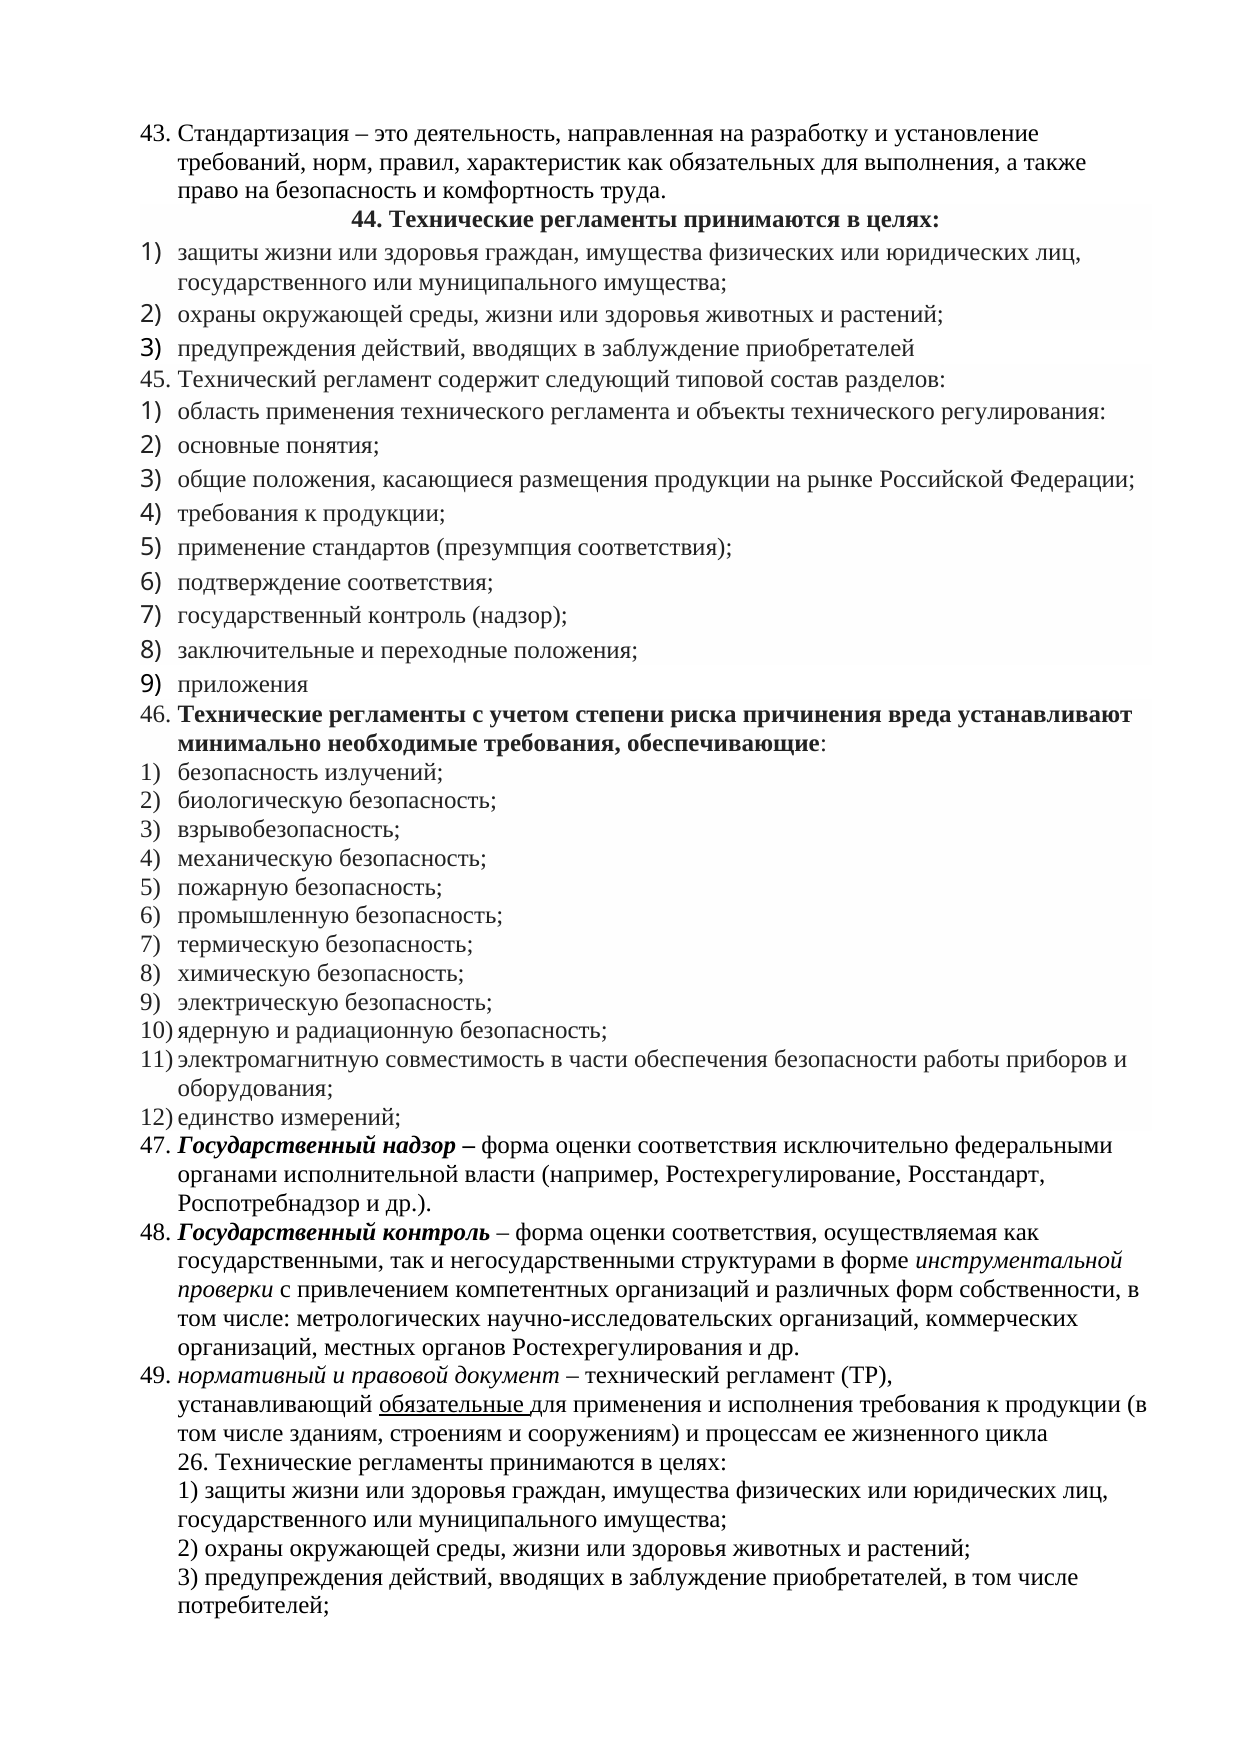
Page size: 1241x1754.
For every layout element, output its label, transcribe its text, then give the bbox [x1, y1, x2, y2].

list взрывобезопасность; [140, 814, 1152, 843]
list безопасность излучений; [140, 757, 1152, 786]
list Технические регламенты с учетом степени риска причинения вреда устанавливают минимально необходимые требования, обеспечивающие: [140, 699, 1152, 757]
list охраны окружающей среды, жизни или здоровья животных и растений; [140, 296, 1152, 330]
list термическую безопасность; [140, 929, 1152, 958]
list единство измерений; [140, 1102, 1152, 1131]
list механическую безопасность; [140, 843, 1152, 872]
text 3) предупреждения действий, вводящих в заблуждение приобретателей, в том числе потребителей; [177, 1562, 1152, 1619]
list предупреждения действий, вводящих в заблуждение приобретателей [140, 330, 1152, 364]
list электромагнитную совместимость в части обеспечения безопасности работы приборов и оборудования; [140, 1044, 1152, 1102]
text 26. Технические регламенты принимаются в целях: [177, 1447, 1152, 1476]
list государственный контроль (надзор); [140, 597, 1152, 631]
list применение стандартов (презумпция соответствия); [140, 529, 1152, 563]
list пожарную безопасность; [140, 872, 1152, 901]
list промышленную безопасность; [140, 901, 1152, 929]
list основные понятия; [140, 427, 1152, 461]
list требования к продукции; [140, 495, 1152, 529]
text 2) охраны окружающей среды, жизни или здоровья животных и растений; [177, 1533, 1152, 1562]
list подтверждение соответствия; [140, 563, 1152, 597]
list электрическую безопасность; [140, 987, 1152, 1016]
list область применения технического регламента и объекты технического регулирования: [140, 393, 1152, 427]
list Технический регламент содержит следующий типовой состав разделов: [140, 364, 1152, 393]
list Стандартизация – это деятельность, направленная на разработку и установление требований, норм, правил, характеристик как обязательных для выполнения, а также право на безопасность и комфортность труда. [140, 118, 1152, 204]
text 1) защиты жизни или здоровья граждан, имущества физических или юридических лиц, государственного или муниципального имущества; [177, 1476, 1152, 1533]
list Технические регламенты принимаются в целях: [140, 204, 1152, 233]
list нормативный и правовой документ – технический регламент (ТР), устанавливающий обязательные для применения и исполнения требования к продукции (в том числе зданиям, строениям и сооружениям) и процессам ее жизненного цикла [140, 1361, 1152, 1447]
list приложения [140, 665, 1152, 699]
list биологическую безопасность; [140, 786, 1152, 814]
list Государственный контроль – форма оценки соответствия, осуществляемая как государственными, так и негосударственными структурами в форме инструментальной проверки с привлечением компетентных организаций и различных форм собственности, в том числе: метрологических научно-исследовательских организаций, коммерческих организаций, местных органов Ростехрегулирования и др. [140, 1217, 1152, 1361]
list защиты жизни или здоровья граждан, имущества физических или юридических лиц, государственного или муниципального имущества; [140, 233, 1152, 296]
list заключительные и переходные положения; [140, 631, 1152, 665]
list химическую безопасность; [140, 958, 1152, 987]
list общие положения, касающиеся размещения продукции на рынке Российской Федерации; [140, 461, 1152, 495]
list Государственный надзор – форма оценки соответствия исключительно федеральными органами исполнительной власти (например, Ростехрегулирование, Росстандарт, Роспотребнадзор и др.). [140, 1131, 1152, 1217]
list ядерную и радиационную безопасность; [140, 1016, 1152, 1044]
